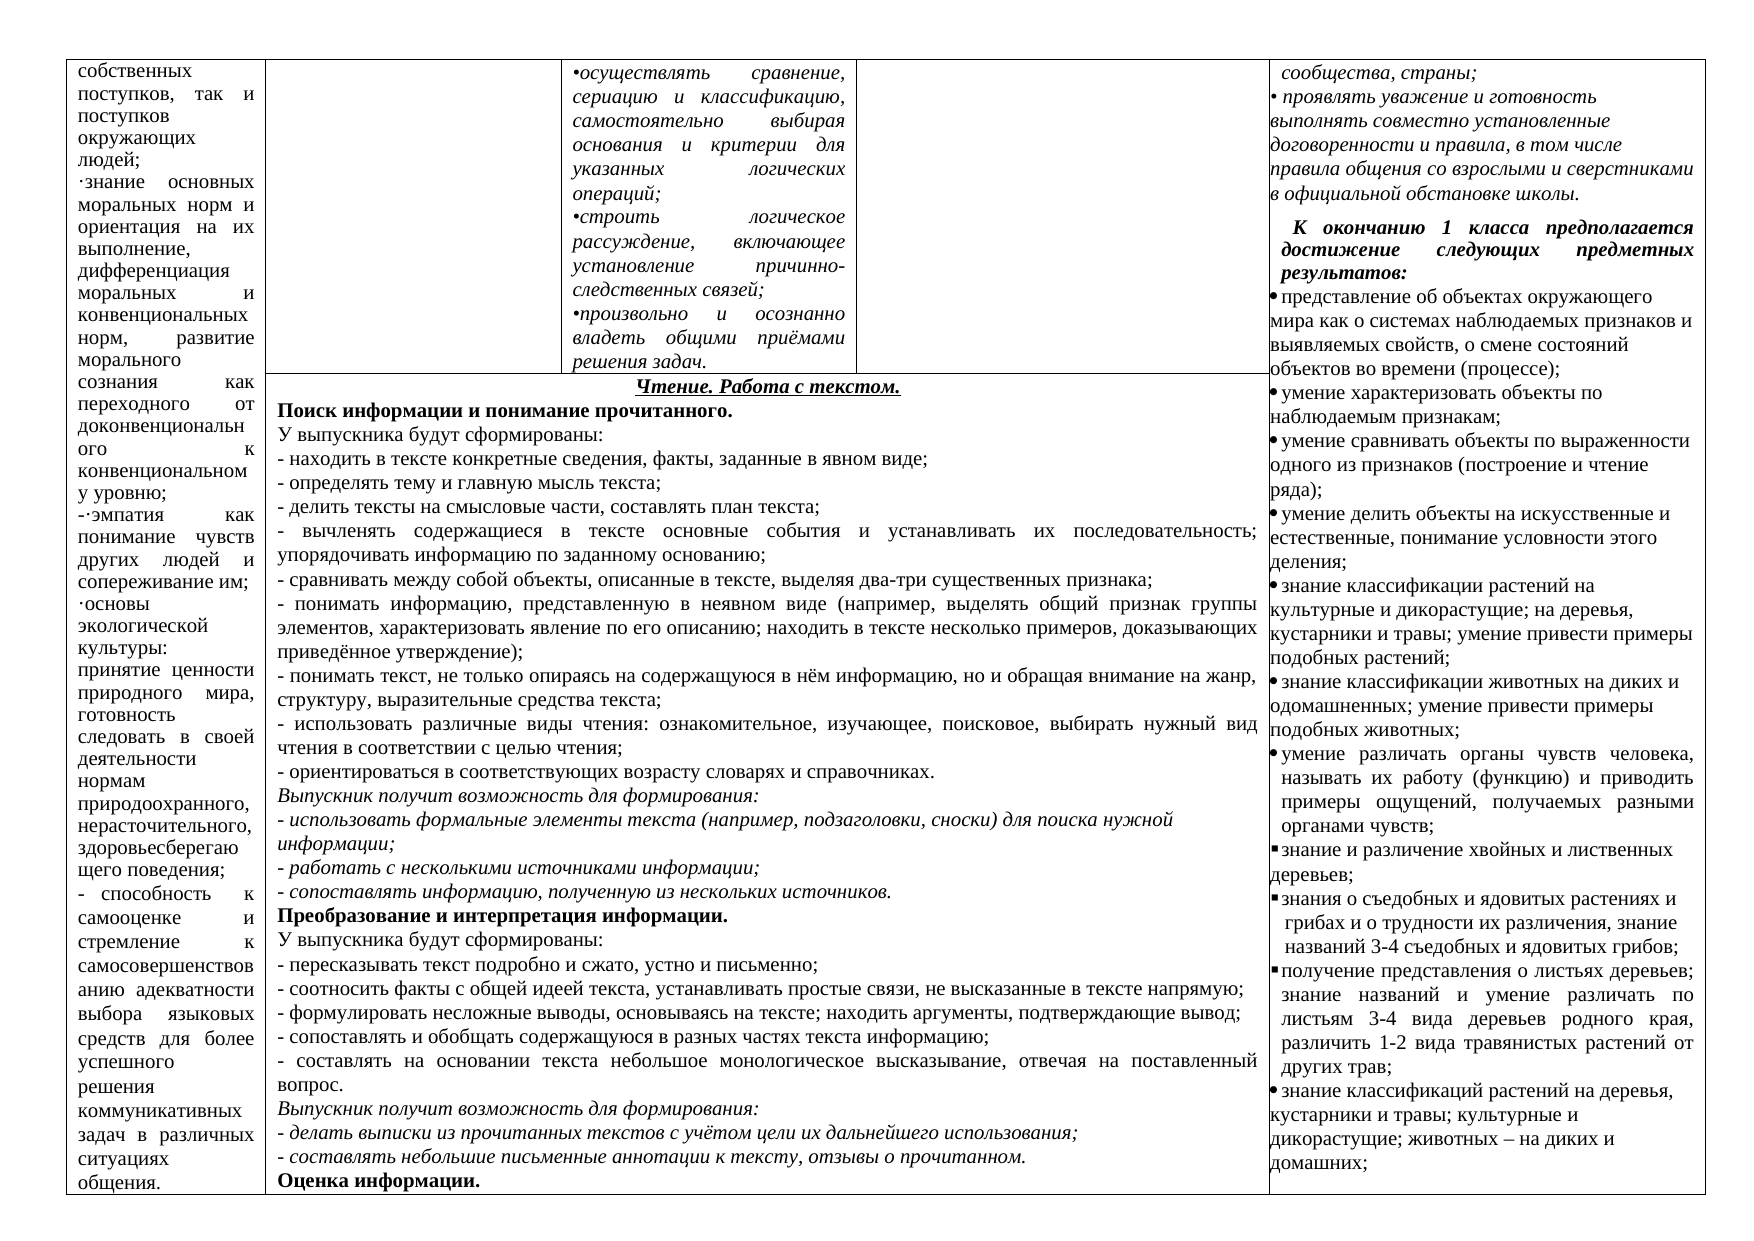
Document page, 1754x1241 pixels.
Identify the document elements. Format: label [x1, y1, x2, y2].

table_cell [857, 60, 1269, 373]
table_cell [266, 60, 561, 373]
table_cell [266, 374, 1269, 1194]
table_cell [562, 60, 856, 373]
